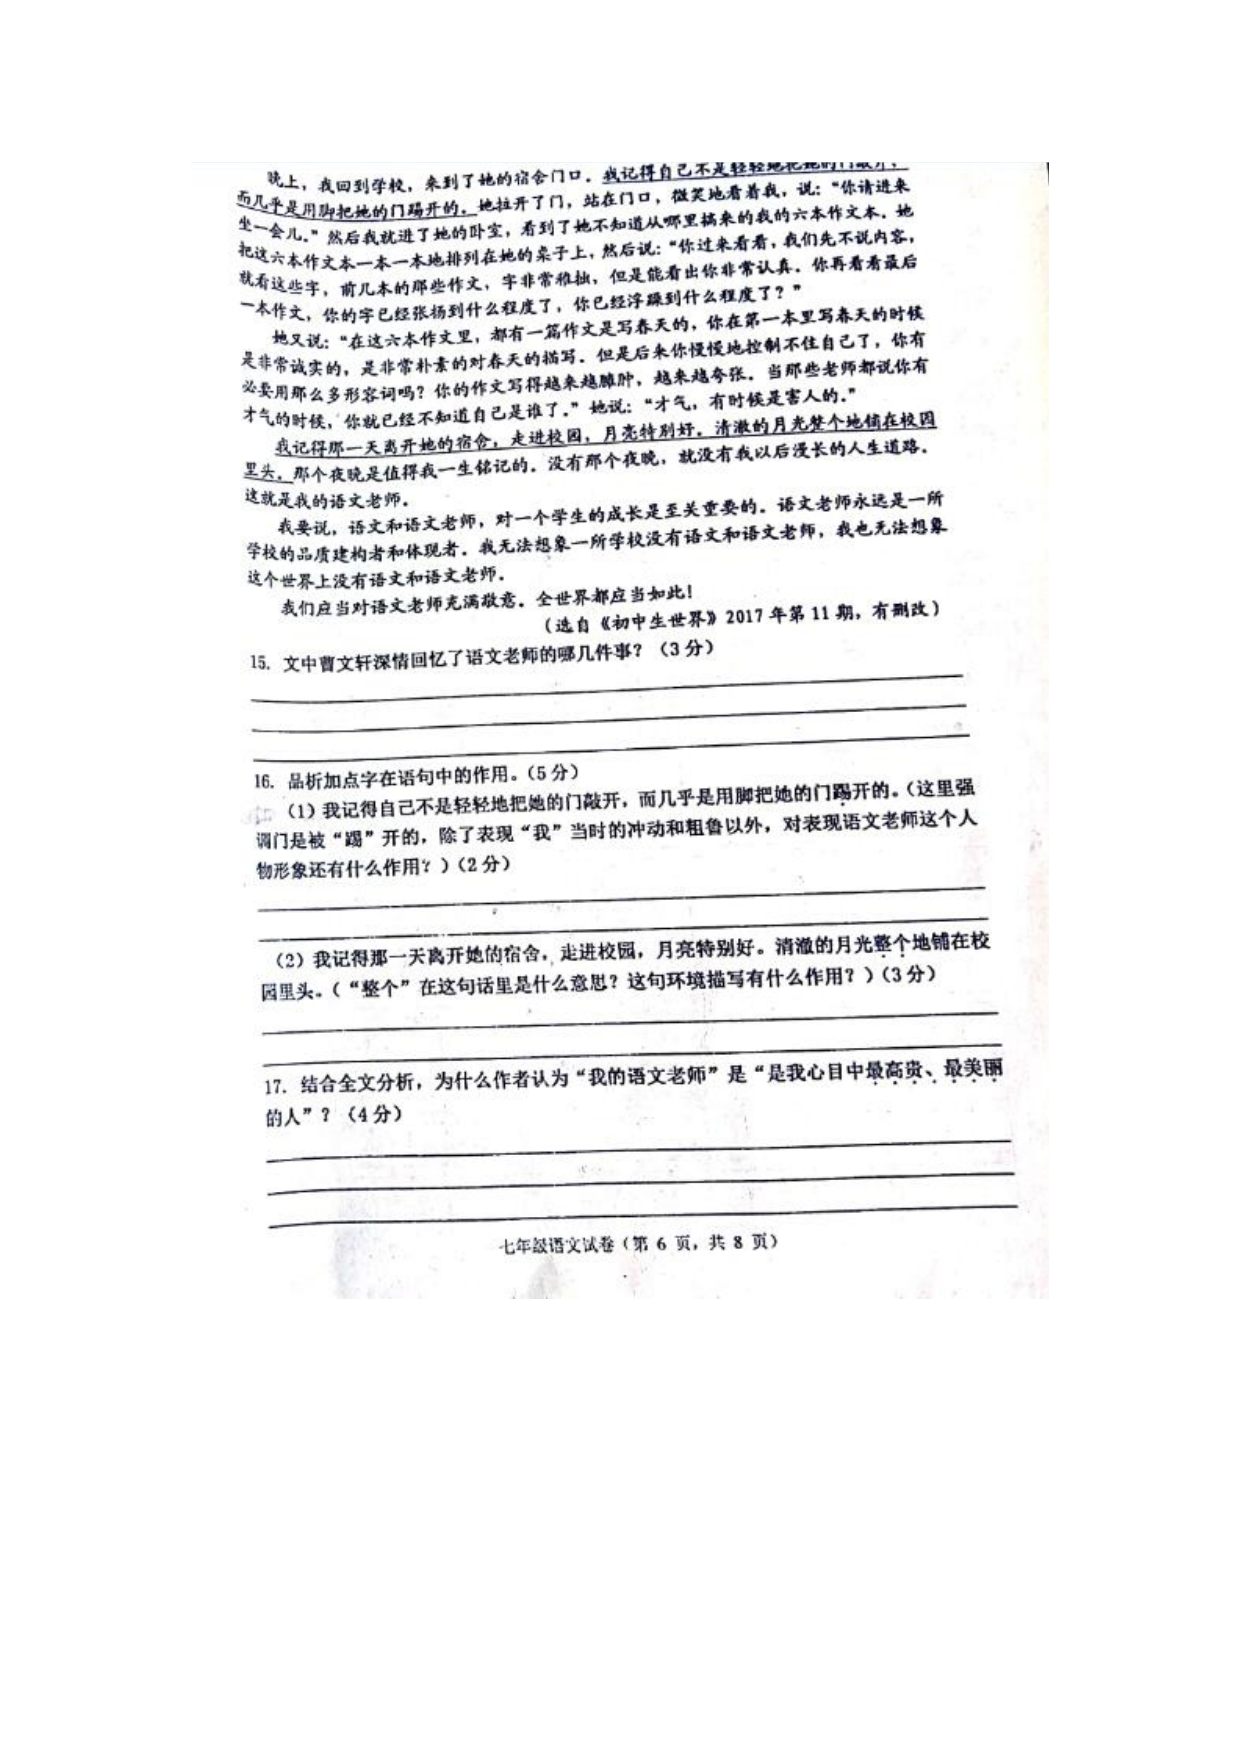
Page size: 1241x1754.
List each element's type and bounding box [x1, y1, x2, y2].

picture [191, 162, 1049, 1299]
